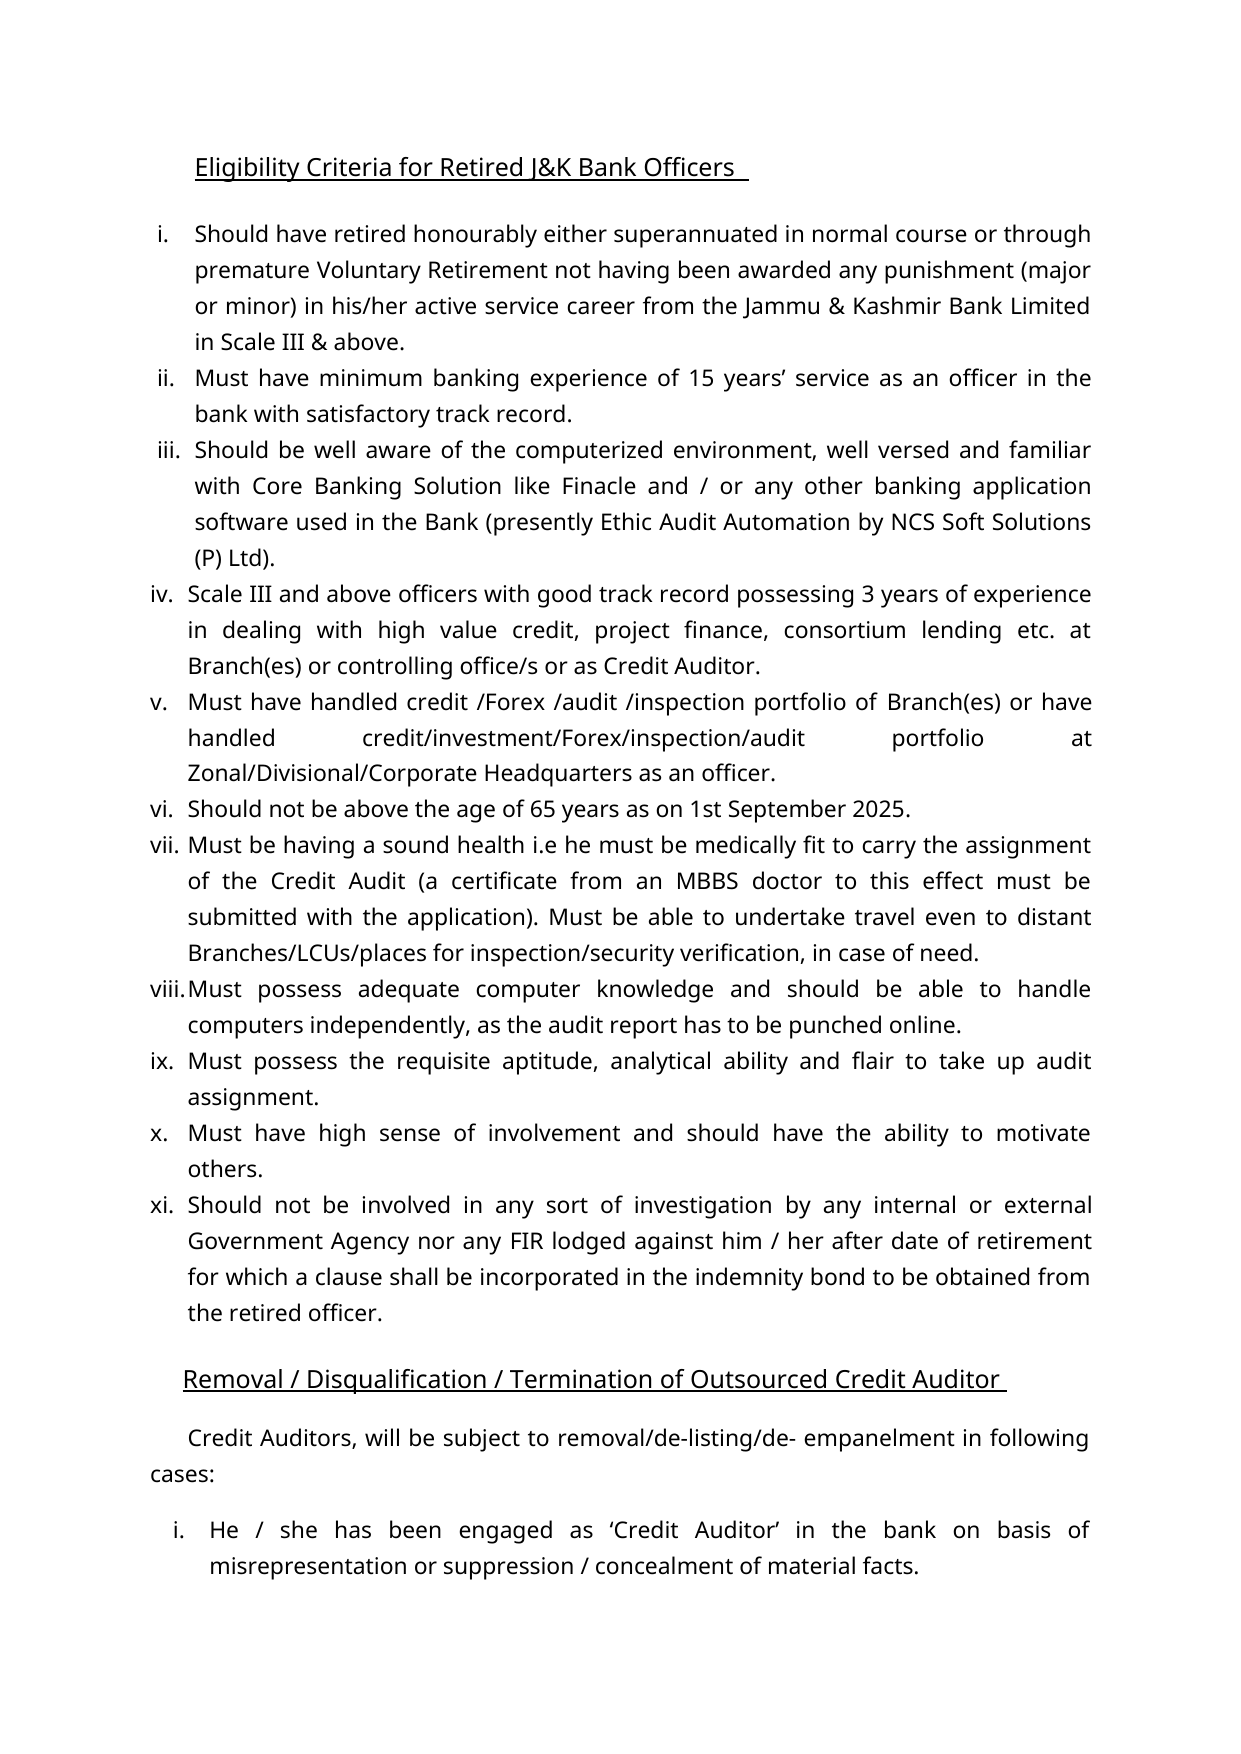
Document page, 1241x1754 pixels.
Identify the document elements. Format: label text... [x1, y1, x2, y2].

list Must have minimum banking experience of 15 years’ service as an officer in the bank with satisfactory track record. [157, 362, 1093, 429]
list Must possess the requisite aptitude, analytical ability and flair to take up audit assignment. [150, 1045, 1093, 1112]
text Removal / Disqualification / Termination of Outsourced Credit Auditor [150, 1362, 1090, 1396]
list Must have high sense of involvement and should have the ability to motivate others. [150, 1117, 1093, 1184]
text Eligibility Criteria for Retired J&K Bank Officers [194, 150, 1153, 184]
list Must possess adequate computer knowledge and should be able to handle computers independently, as the audit report has to be punched online. [150, 973, 1093, 1040]
list Should not be involved in any sort of investigation by any internal or external Government Agency nor any FIR lodged against him / her after date of retirement for which a clause shall be incorporated in the indemnity bond to be obtained from the retired officer. [150, 1189, 1093, 1328]
text Credit Auditors, will be subject to removal/de-listing/de- empanelment in following cases: [150, 1422, 1090, 1489]
list Must have handled credit /Forex /audit /inspection portfolio of Branch(es) or have handled credit/investment/Forex/inspection/audit portfolio at Zonal/Divisional/Corporate Headquarters as an officer. [150, 686, 1093, 789]
list Should have retired honourably either superannuated in normal course or through premature Voluntary Retirement not having been awarded any punishment (major or minor) in his/her active service career from the Jammu & Kashmir Bank Limited in Scale III & above. [157, 218, 1093, 357]
list He / she has been engaged as ‘Credit Auditor’ in the bank on basis of misrepresentation or suppression / concealment of material facts. [173, 1514, 1090, 1581]
list Scale III and above officers with good track record possessing 3 years of experience in dealing with high value credit, project finance, consortium lending etc. at Branch(es) or controlling office/s or as Credit Auditor. [150, 578, 1093, 681]
list Must be having a sound health i.e he must be medically fit to carry the assignment of the Credit Audit (a certificate from an MBBS doctor to this effect must be submitted with the application). Must be able to undertake travel even to distant Branches/LCUs/places for inspection/security verification, in case of need. [150, 829, 1093, 968]
list Should not be above the age of 65 years as on 1st September 2025. [150, 793, 1093, 824]
list Should be well aware of the computerized environment, well versed and familiar with Core Banking Solution like Finacle and / or any other banking application software used in the Bank (presently Ethic Audit Automation by NCS Soft Solutions (P) Ltd). [157, 434, 1093, 573]
